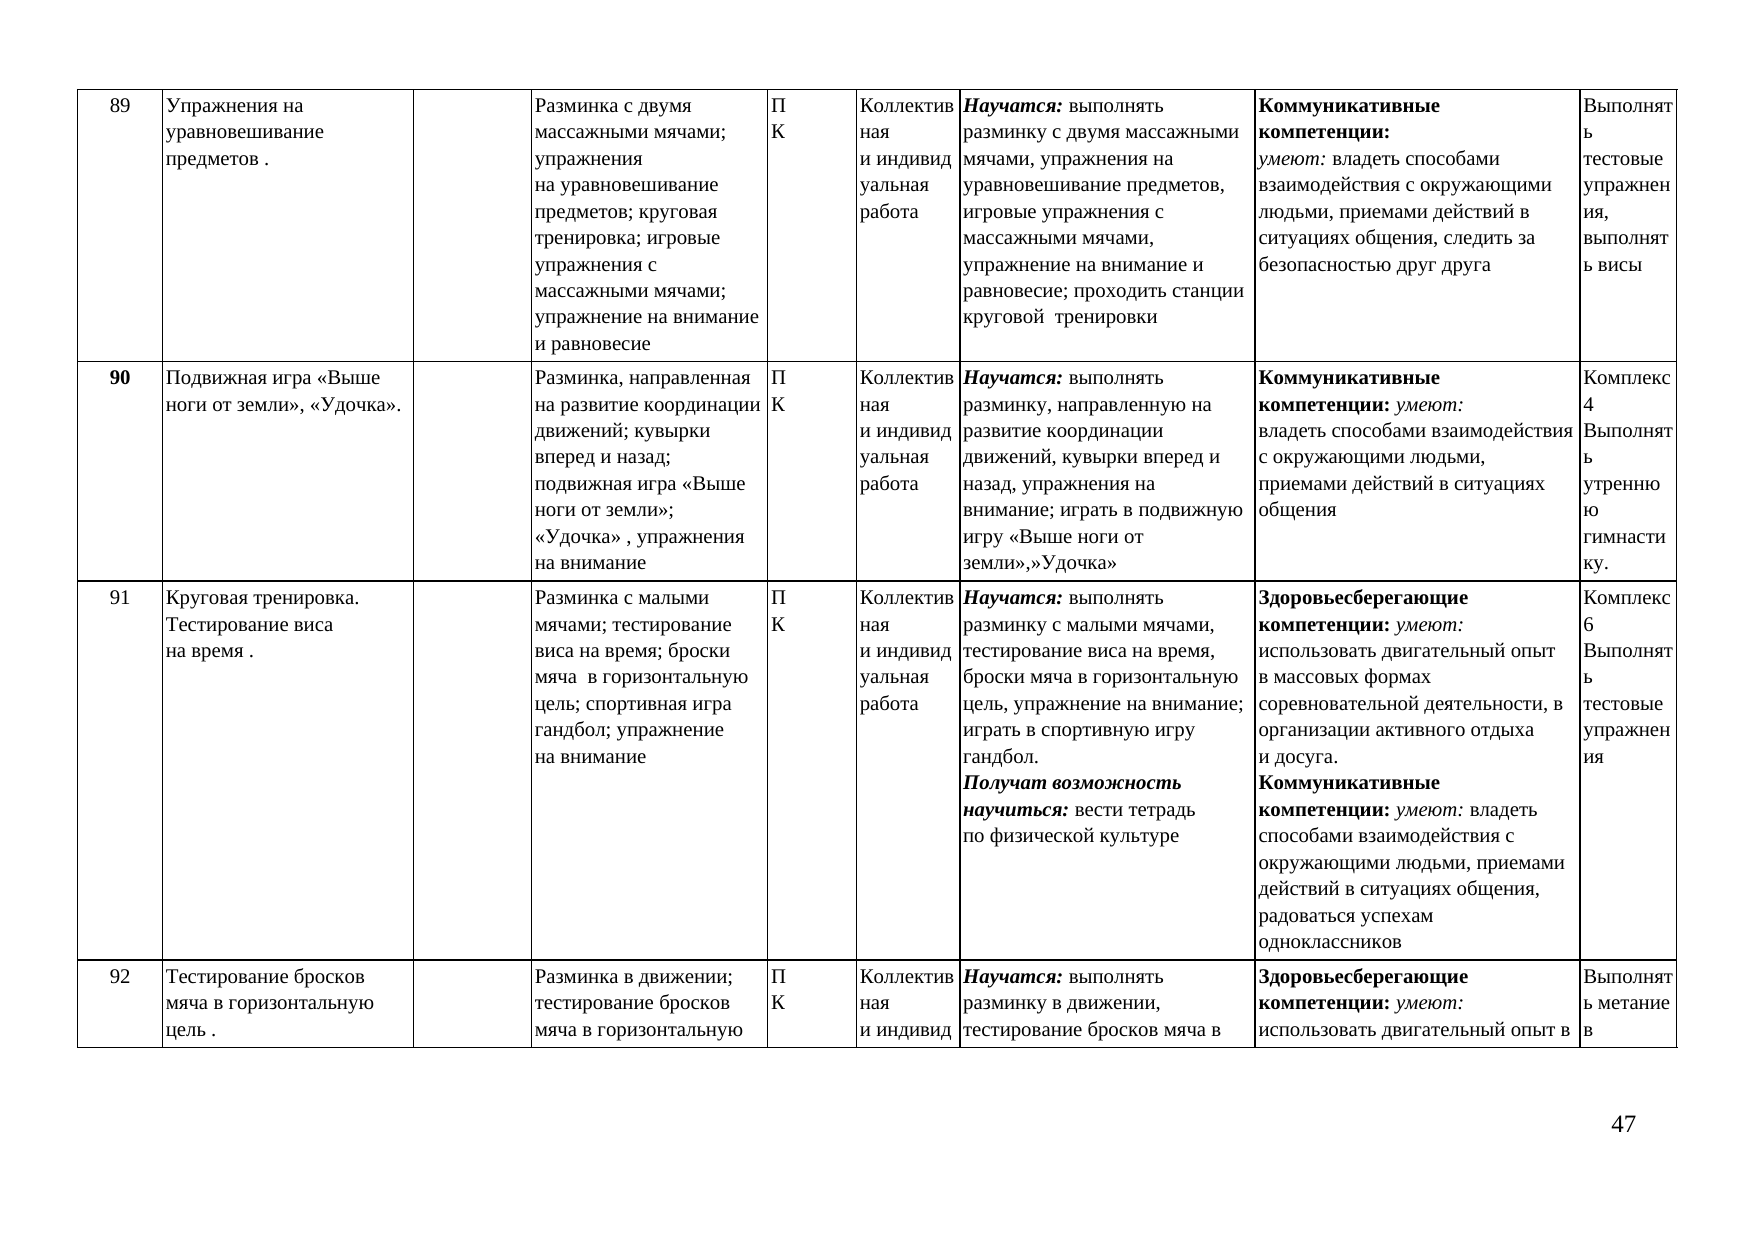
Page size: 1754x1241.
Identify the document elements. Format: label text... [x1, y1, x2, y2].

table_cell 89 [78, 90, 162, 361]
table_cell П К [768, 961, 856, 1047]
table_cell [961, 961, 1254, 1047]
table_cell Выполнять тестовые упражнения, выполнять висы [1581, 90, 1676, 361]
table_cell [414, 582, 531, 959]
table_cell Подвижная игра «Выше ноги от земли», «Удочка». [163, 362, 413, 580]
table_cell Коллективная и индивидуальная работа [857, 582, 959, 959]
table_cell 92 [78, 961, 162, 1047]
table_cell Научатся: выполнять разминку, направленную на развитие координации движений, кувырки вперед и назад, упражнения на внимание; играть в подвижную игру «Выше ноги от земли»,»Удочка» [961, 362, 1254, 580]
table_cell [163, 961, 413, 1047]
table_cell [1581, 961, 1676, 1047]
table_cell Упражнения на уравновешивание предметов . [163, 90, 413, 361]
table_cell Коллективная и индивидуальная работа [857, 362, 959, 580]
table_cell П К [768, 90, 856, 361]
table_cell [532, 961, 767, 1047]
table_cell Комплекс 6 Выполнять тестовые упражнения [1581, 582, 1676, 959]
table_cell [857, 90, 959, 361]
table_cell П К [768, 362, 856, 580]
table_cell Разминка с малыми мячами; тестирование виса на время; броски мяча в горизонтальную цель; спортивная игра гандбол; упражнение на внимание [532, 582, 767, 959]
table_cell Разминка с двумя массажными мячами; упражнения на уравновешивание предметов; круговая тренировка; игровые упражнения с массажными мячами; упражнение на внимание и равновесие [532, 90, 767, 361]
table_cell Здоровьесберегающие компетенции: умеют: использовать двигательный опыт в массовых формах соревновательной деятельности, в организации активного отдыха и досуга. Коммуникативные компетенции: умеют: владеть способами взаимодействия с окружающими людьми, приемами действий в ситуациях общения, радоваться успехам одноклассников [1256, 582, 1579, 959]
table_cell [414, 90, 531, 361]
table_cell Комплекс 4 Выполнять утреннюю гимнастику. [1581, 362, 1676, 580]
table_cell 91 [78, 582, 162, 959]
table_cell Круговая тренировка. Тестирование виса на время . [163, 582, 413, 959]
table_cell Коммуникативные компетенции: умеют: владеть способами взаимодействия с окружающими людьми, приемами действий в ситуациях общения [1256, 362, 1579, 580]
table_cell Научатся: выполнять разминку с малыми мячами, тестирование виса на время, броски мяча в горизонтальную цель, упражнение на внимание; играть в спортивную игру гандбол. Получат возможность научиться: вести тетрадь по физической культуре [961, 582, 1254, 959]
table_cell Разминка, направленная на развитие координации движений; кувырки вперед и назад; подвижная игра «Выше ноги от земли»; «Удочка» , упражнения на внимание [532, 362, 767, 580]
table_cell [1256, 961, 1579, 1047]
table_cell Научатся: выполнять разминку с двумя массажными мячами, упражнения на уравновешивание предметов, игровые упражнения с массажными мячами, упражнение на внимание и равновесие; проходить станции круговой тренировки [961, 90, 1254, 361]
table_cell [857, 961, 959, 1047]
table_cell П К [768, 582, 856, 959]
table_cell 90 [78, 362, 162, 580]
table_cell [414, 362, 531, 580]
table_cell [414, 961, 531, 1047]
table_cell Коммуникативные компетенции: умеют: владеть способами взаимодействия с окружающими людьми, приемами действий в ситуациях общения, следить за безопасностью друг друга [1256, 90, 1579, 361]
